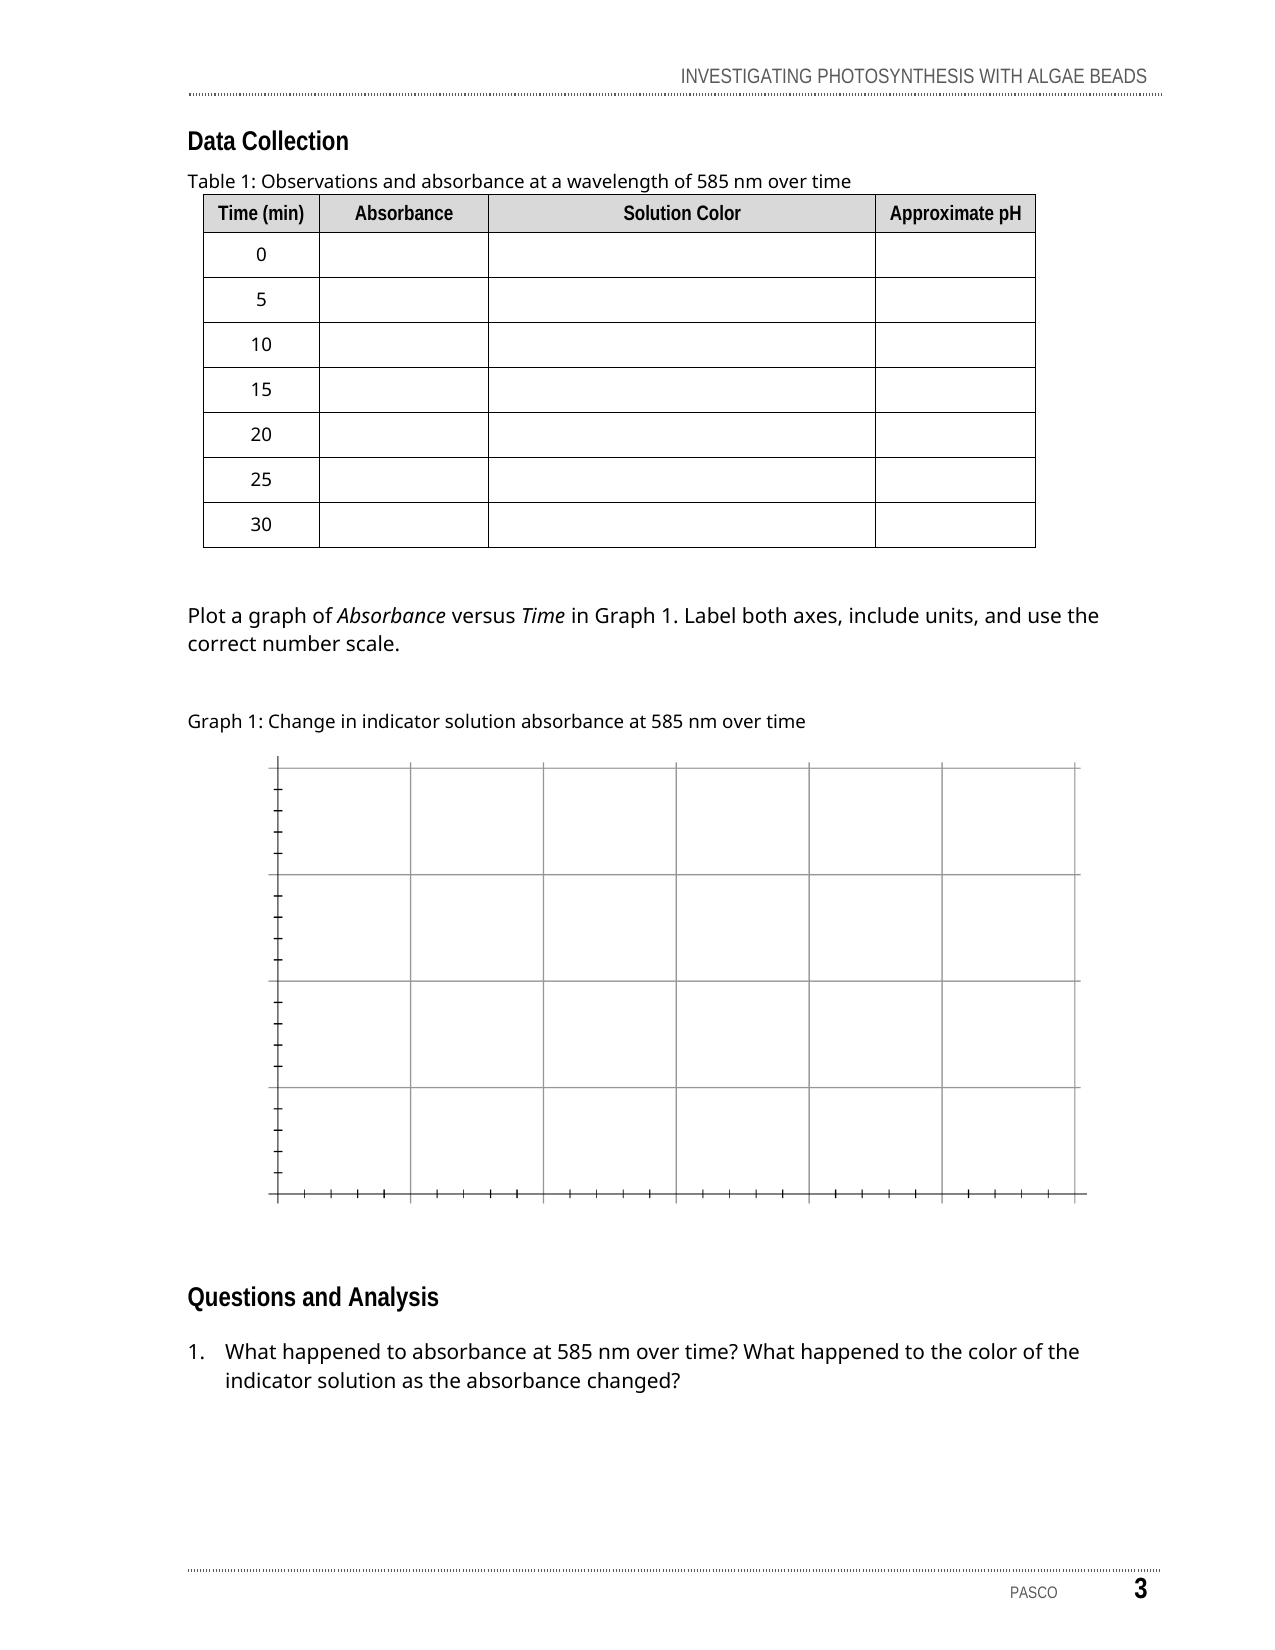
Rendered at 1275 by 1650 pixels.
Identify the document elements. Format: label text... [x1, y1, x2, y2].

table_cell 25 [204, 458, 319, 502]
table_cell 30 [204, 503, 319, 547]
table_cell [876, 323, 1035, 367]
table_cell [320, 368, 488, 412]
text Questions and Analysis [187, 1281, 1162, 1312]
table_header Time (min) [204, 195, 319, 232]
table_cell [876, 368, 1035, 412]
table_cell 10 [204, 323, 319, 367]
table_cell 0 [204, 233, 319, 277]
text Graph 1: Change in indicator solution absorbance at 585 nm over time [187, 708, 1162, 734]
table_cell [320, 458, 488, 502]
table_cell 5 [204, 278, 319, 322]
picture [262, 746, 1091, 1210]
text 1. What happened to absorbance at 585 nm over time? What happened to the color of the indicator solution as the absorbance changed? [187, 1337, 1162, 1394]
table_header Solution Color [489, 195, 875, 232]
text Table 1: Observations and absorbance at a wavelength of 585 nm over time [187, 168, 1162, 194]
table_cell [489, 323, 875, 367]
table_cell [320, 278, 488, 322]
table_header Approximate pH [876, 195, 1035, 232]
table_cell [320, 503, 488, 547]
table_cell [320, 233, 488, 277]
table_cell [876, 278, 1035, 322]
table_cell [489, 278, 875, 322]
table_header Absorbance [320, 195, 488, 232]
table_cell [876, 233, 1035, 277]
table_cell [876, 503, 1035, 547]
table_cell [320, 323, 488, 367]
table_cell [876, 413, 1035, 457]
table_cell [489, 368, 875, 412]
table_cell [489, 503, 875, 547]
text Data Collection [187, 125, 1162, 156]
table_cell [489, 458, 875, 502]
table_cell [489, 233, 875, 277]
table_cell 15 [204, 368, 319, 412]
table_cell 20 [204, 413, 319, 457]
table_cell [876, 458, 1035, 502]
table_cell [489, 413, 875, 457]
table_cell [320, 413, 488, 457]
text Plot a graph of Absorbance versus Time in Graph 1. Label both axes, include units, and use the correct number scale. [187, 601, 1162, 658]
